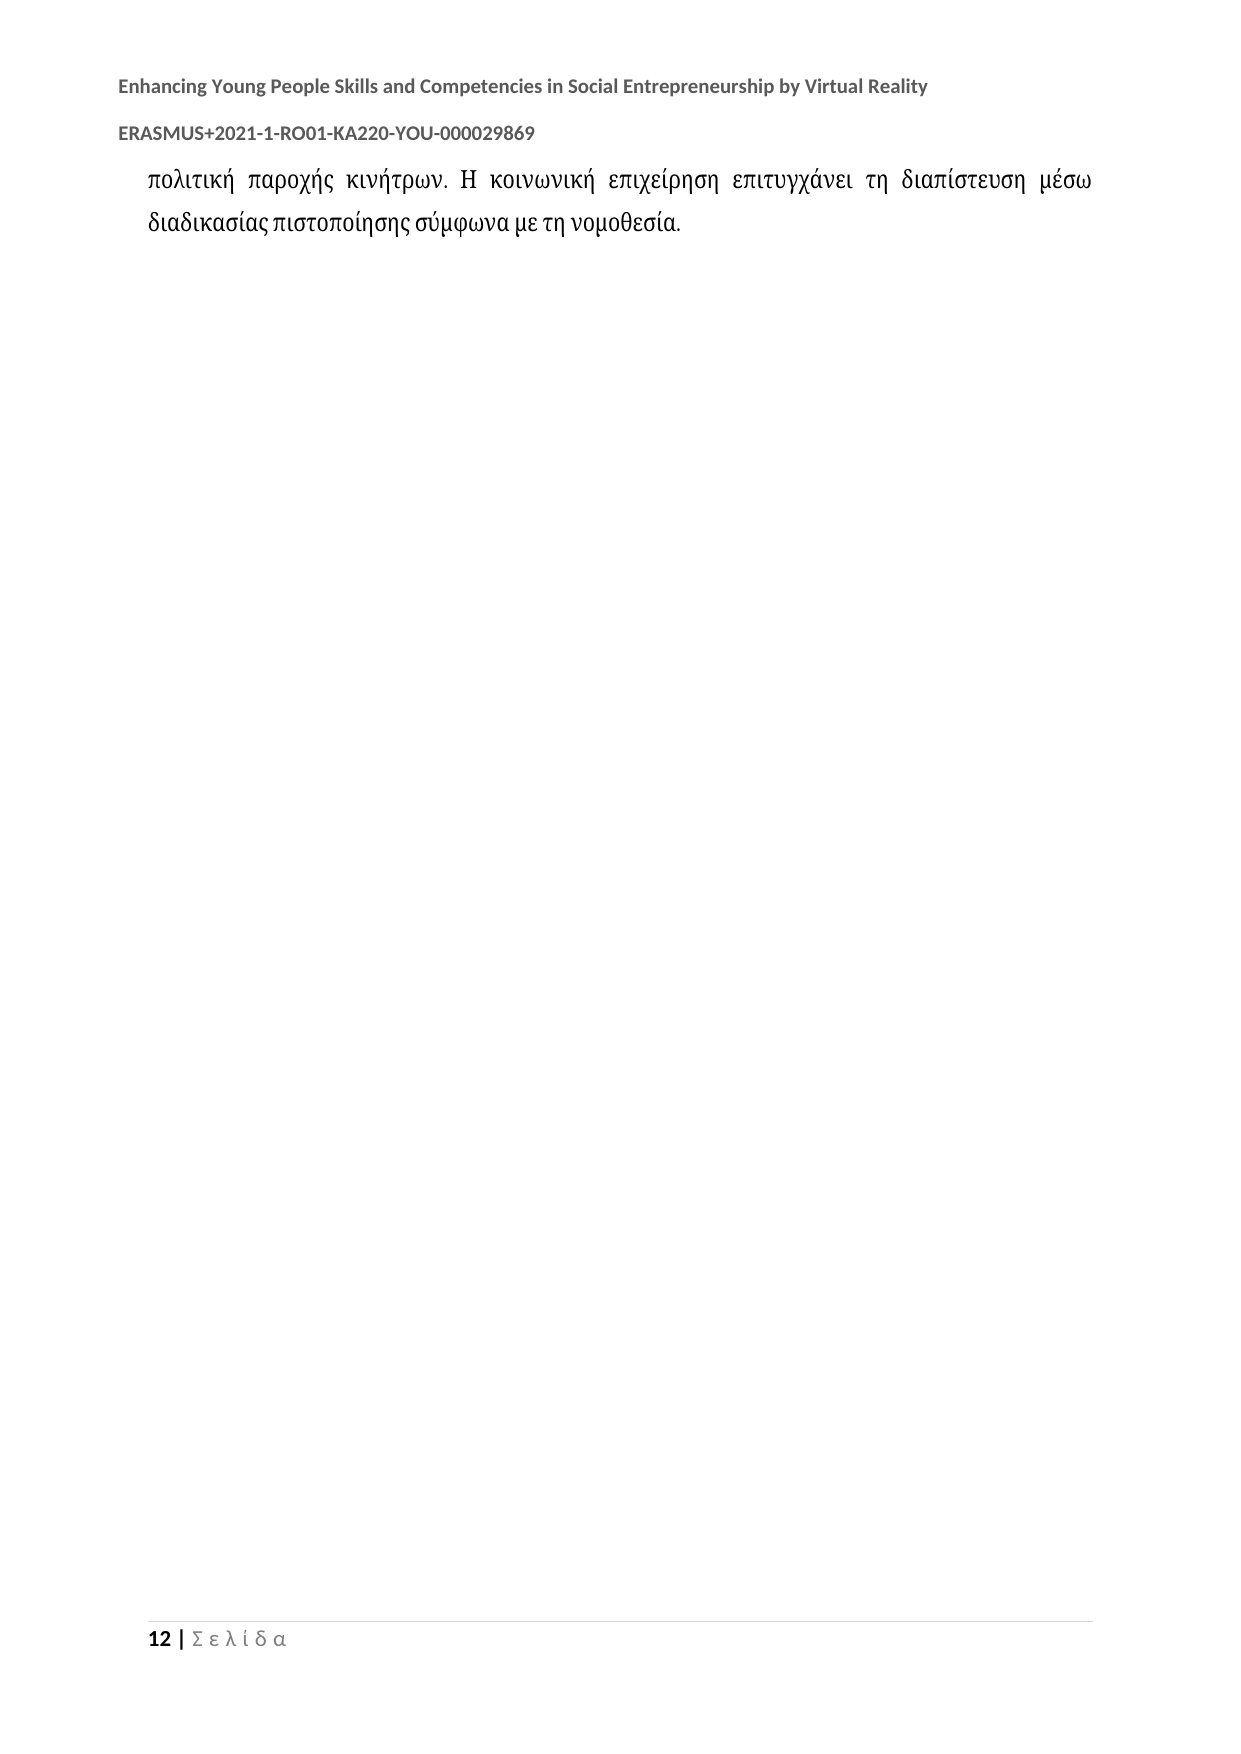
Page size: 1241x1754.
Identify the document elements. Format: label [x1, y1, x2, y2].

text [148, 166, 1093, 238]
